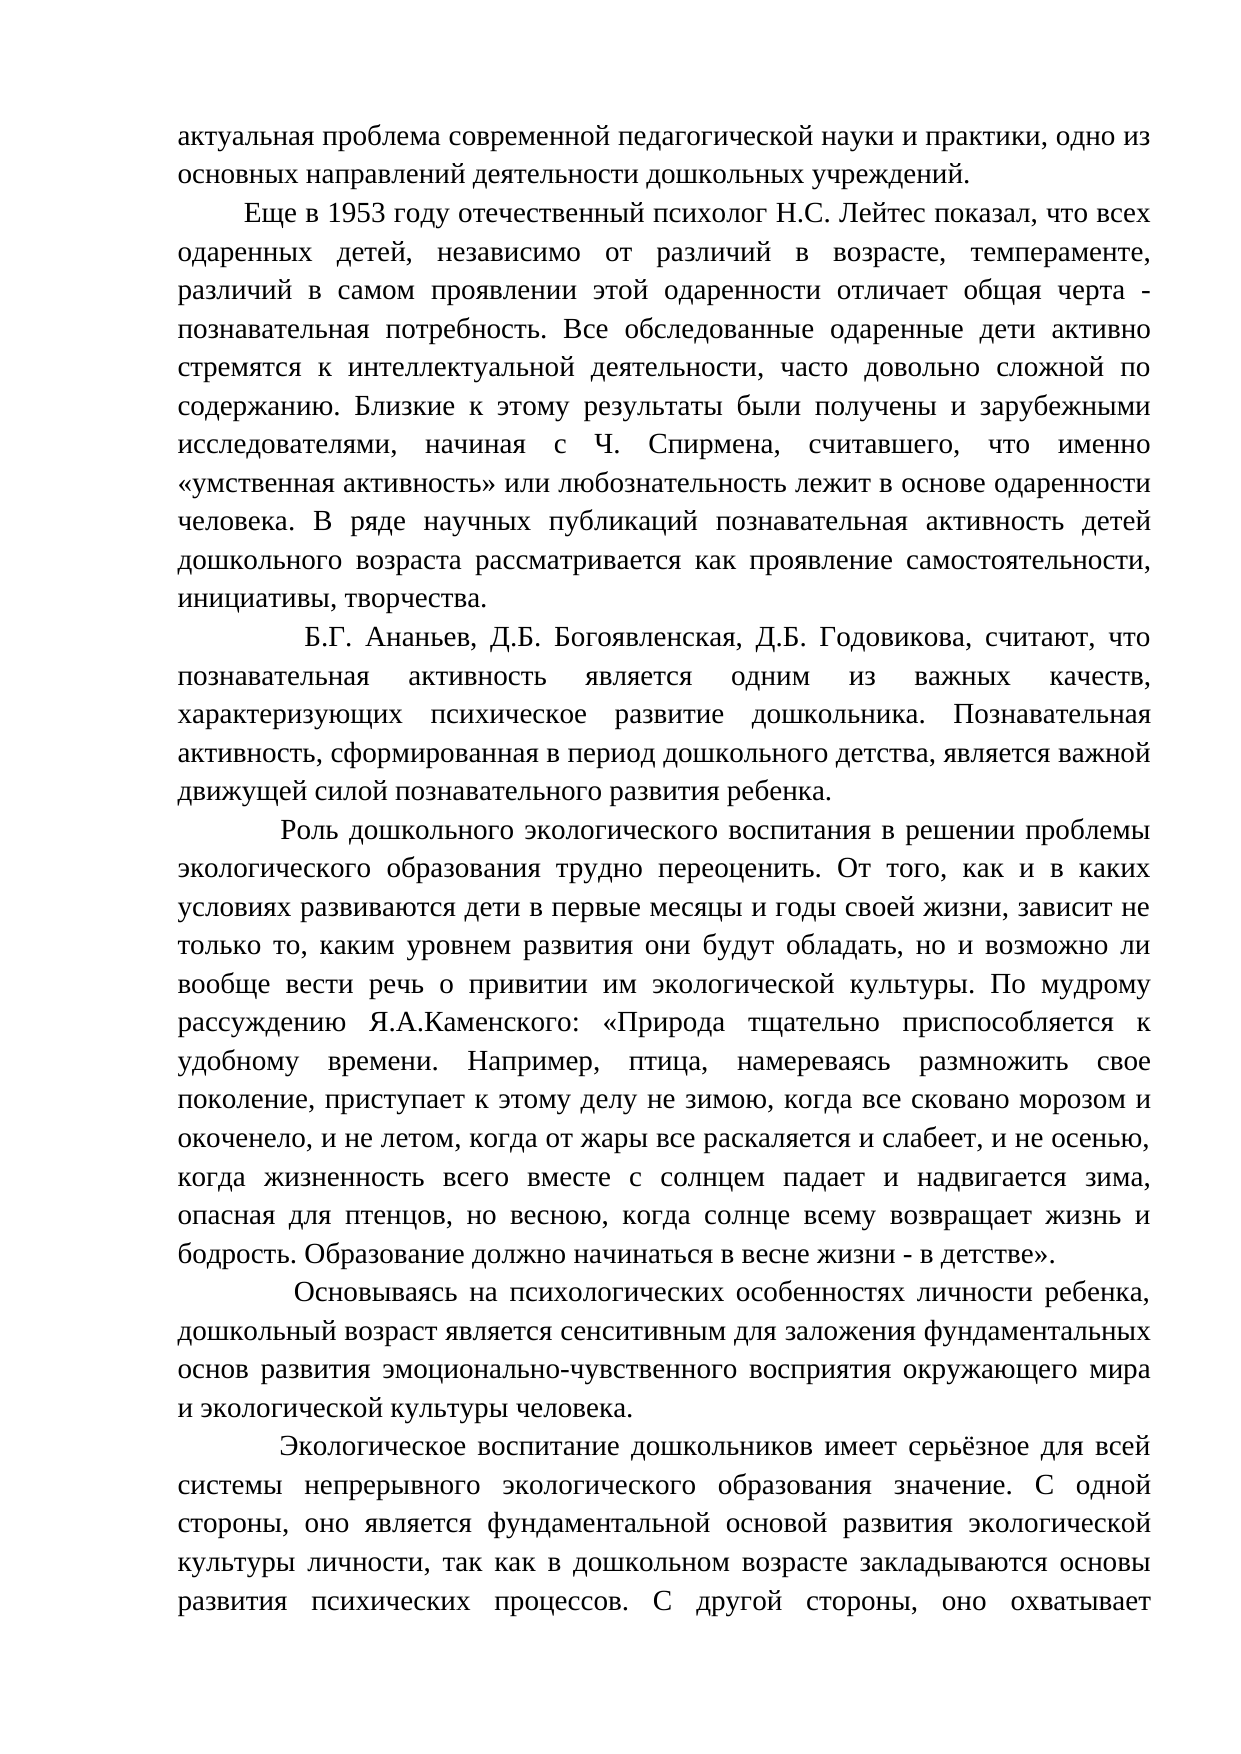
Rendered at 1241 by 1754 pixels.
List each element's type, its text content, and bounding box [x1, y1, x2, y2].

text Б.Г. Ананьев, Д.Б. Богоявленская, Д.Б. Годовикова, считают, что познавательная активность является одним из важных качеств, характеризующих психическое развитие дошкольника. Познавательная активность, сформированная в период дошкольного детства, является важной движущей силой познавательного развития ребенка. [177, 619, 1152, 807]
text Еще в 1953 году отечественный психолог Н.С. Лейтес показал, что всех одаренных детей, независимо от различий в возрасте, темпераменте, различий в самом проявлении этой одаренности отличает общая черта - познавательная потребность. Все обследованные одаренные дети активно стремятся к интеллектуальной деятельности, часто довольно сложной по содержанию. Близкие к этому результаты были получены и зарубежными исследователями, начиная с Ч. Спирмена, считавшего, что именно «умственная активность» или любознательность лежит в основе одаренности человека. В ряде научных публикаций познавательная активность детей дошкольного возраста рассматривается как проявление самостоятельности, инициативы, творчества. [177, 195, 1152, 614]
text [177, 1428, 1152, 1616]
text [177, 118, 1152, 190]
text Роль дошкольного экологического воспитания в решении проблемы экологического образования трудно переоценить. От того, как и в каких условиях развиваются дети в первые месяцы и годы своей жизни, зависит не только то, каким уровнем развития они будут обладать, но и возможно ли вообще вести речь о привитии им экологической культуры. По мудрому рассуждению Я.А.Каменского: «Природа тщательно приспособляется к удобному времени. Например, птица, намереваясь размножить свое поколение, приступает к этому делу не зимою, когда все сковано морозом и окоченело, и не летом, когда от жары все раскаляется и слабеет, и не осенью, когда жизненность всего вместе с солнцем падает и надвигается зима, опасная для птенцов, но весною, когда солнце всему возвращает жизнь и бодрость. Образование должно начинаться в весне жизни - в детстве». [177, 812, 1152, 1269]
text Основываясь на психологических особенностях личности ребенка, дошкольный возраст является сенситивным для заложения фундаментальных основ развития эмоционально-чувственного восприятия окружающего мира и экологической культуры человека. [177, 1274, 1152, 1423]
